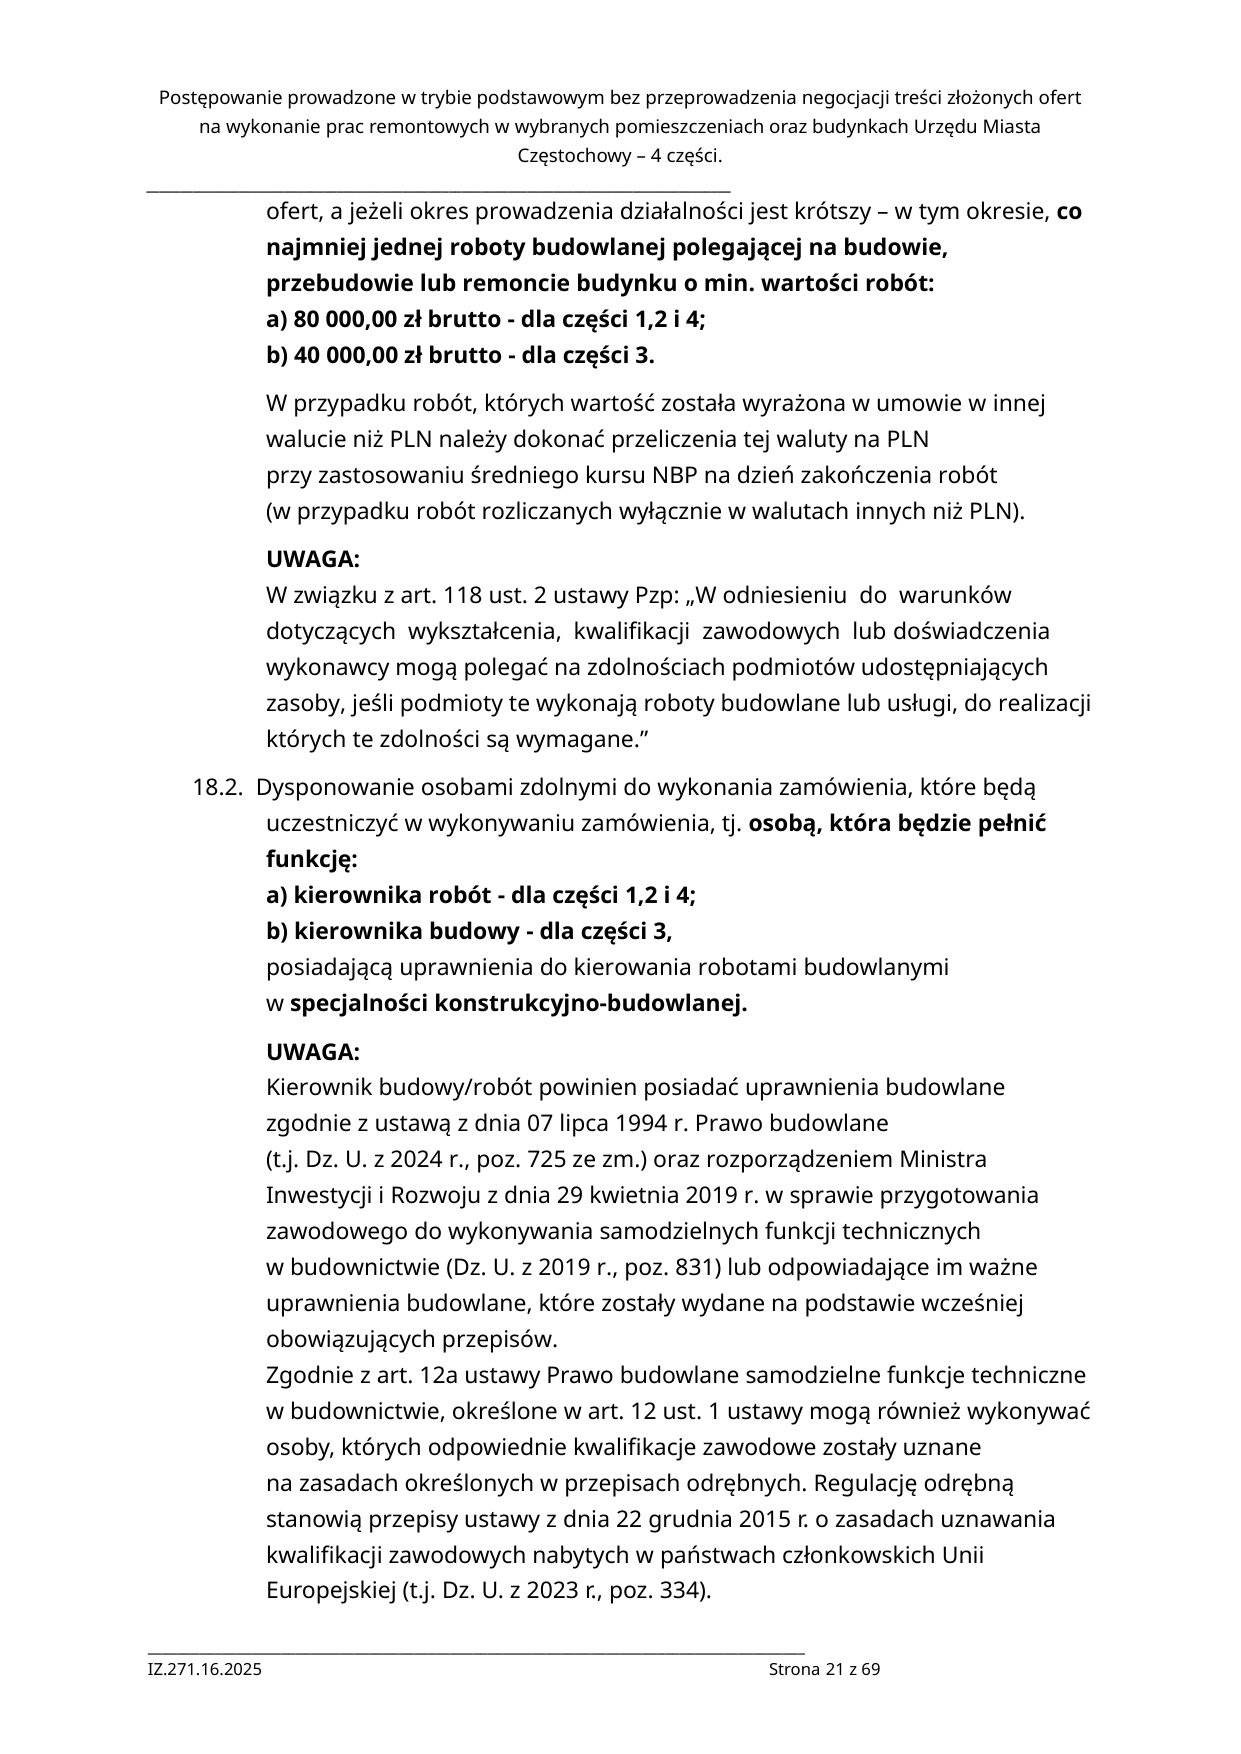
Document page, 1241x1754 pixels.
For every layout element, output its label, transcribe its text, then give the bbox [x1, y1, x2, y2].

text Kierownik budowy/robót powinien posiadać uprawnienia budowlane zgodnie z ustawą z dnia 07 lipca 1994 r. Prawo budowlane (t.j. Dz. U. z 2024 r., poz. 725 ze zm.) oraz rozporządzeniem Ministra Inwestycji i Rozwoju z dnia 29 kwietnia 2019 r. w sprawie przygotowania zawodowego do wykonywania samodzielnych funkcji technicznych w budownictwie (Dz. U. z 2019 r., poz. 831) lub odpowiadające im ważne uprawnienia budowlane, które zostały wydane na podstawie wcześniej obowiązujących przepisów. [266, 1071, 1092, 1354]
text UWAGA: [266, 543, 1092, 574]
text b) kierownika budowy - dla części 3, [266, 915, 1092, 946]
text 18.2. Dysponowanie osobami zdolnymi do wykonania zamówienia, które będą uczestniczyć w wykonywaniu zamówienia, tj. osobą, która będzie pełnić funkcję: [192, 771, 1092, 874]
text a) kierownika robót - dla części 1,2 i 4; [266, 879, 1092, 910]
text posiadającą uprawnienia do kierowania robotami budowlanymi w specjalności konstrukcyjno-budowlanej. [266, 951, 1092, 1018]
text Zgodnie z art. 12a ustawy Prawo budowlane samodzielne funkcje techniczne w budownictwie, określone w art. 12 ust. 1 ustawy mogą również wykonywać osoby, których odpowiednie kwalifikacje zawodowe zostały uznane na zasadach określonych w przepisach odrębnych. Regulację odrębną stanowią przepisy ustawy z dnia 22 grudnia 2015 r. o zasadach uznawania kwalifikacji zawodowych nabytych w państwach członkowskich Unii Europejskiej (t.j. Dz. U. z 2023 r., poz. 334). [266, 1359, 1092, 1606]
text W związku z art. 118 ust. 2 ustawy Pzp: „W odniesieniu do warunków dotyczących wykształcenia, kwalifikacji zawodowych lub doświadczenia wykonawcy mogą polegać na zdolnościach podmiotów udostępniających zasoby, jeśli podmioty te wykonają roboty budowlane lub usługi, do realizacji których te zdolności są wymagane.” [266, 579, 1092, 754]
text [192, 195, 1092, 298]
text UWAGA: [266, 1035, 1092, 1067]
text b) 40 000,00 zł brutto - dla części 3. [266, 338, 1092, 370]
text W przypadku robót, których wartość została wyrażona w umowie w innej walucie niż PLN należy dokonać przeliczenia tej waluty na PLN przy zastosowaniu średniego kursu NBP na dzień zakończenia robót (w przypadku robót rozliczanych wyłącznie w walutach innych niż PLN). [266, 387, 1092, 526]
text a) 80 000,00 zł brutto - dla części 1,2 i 4; [266, 303, 1092, 334]
